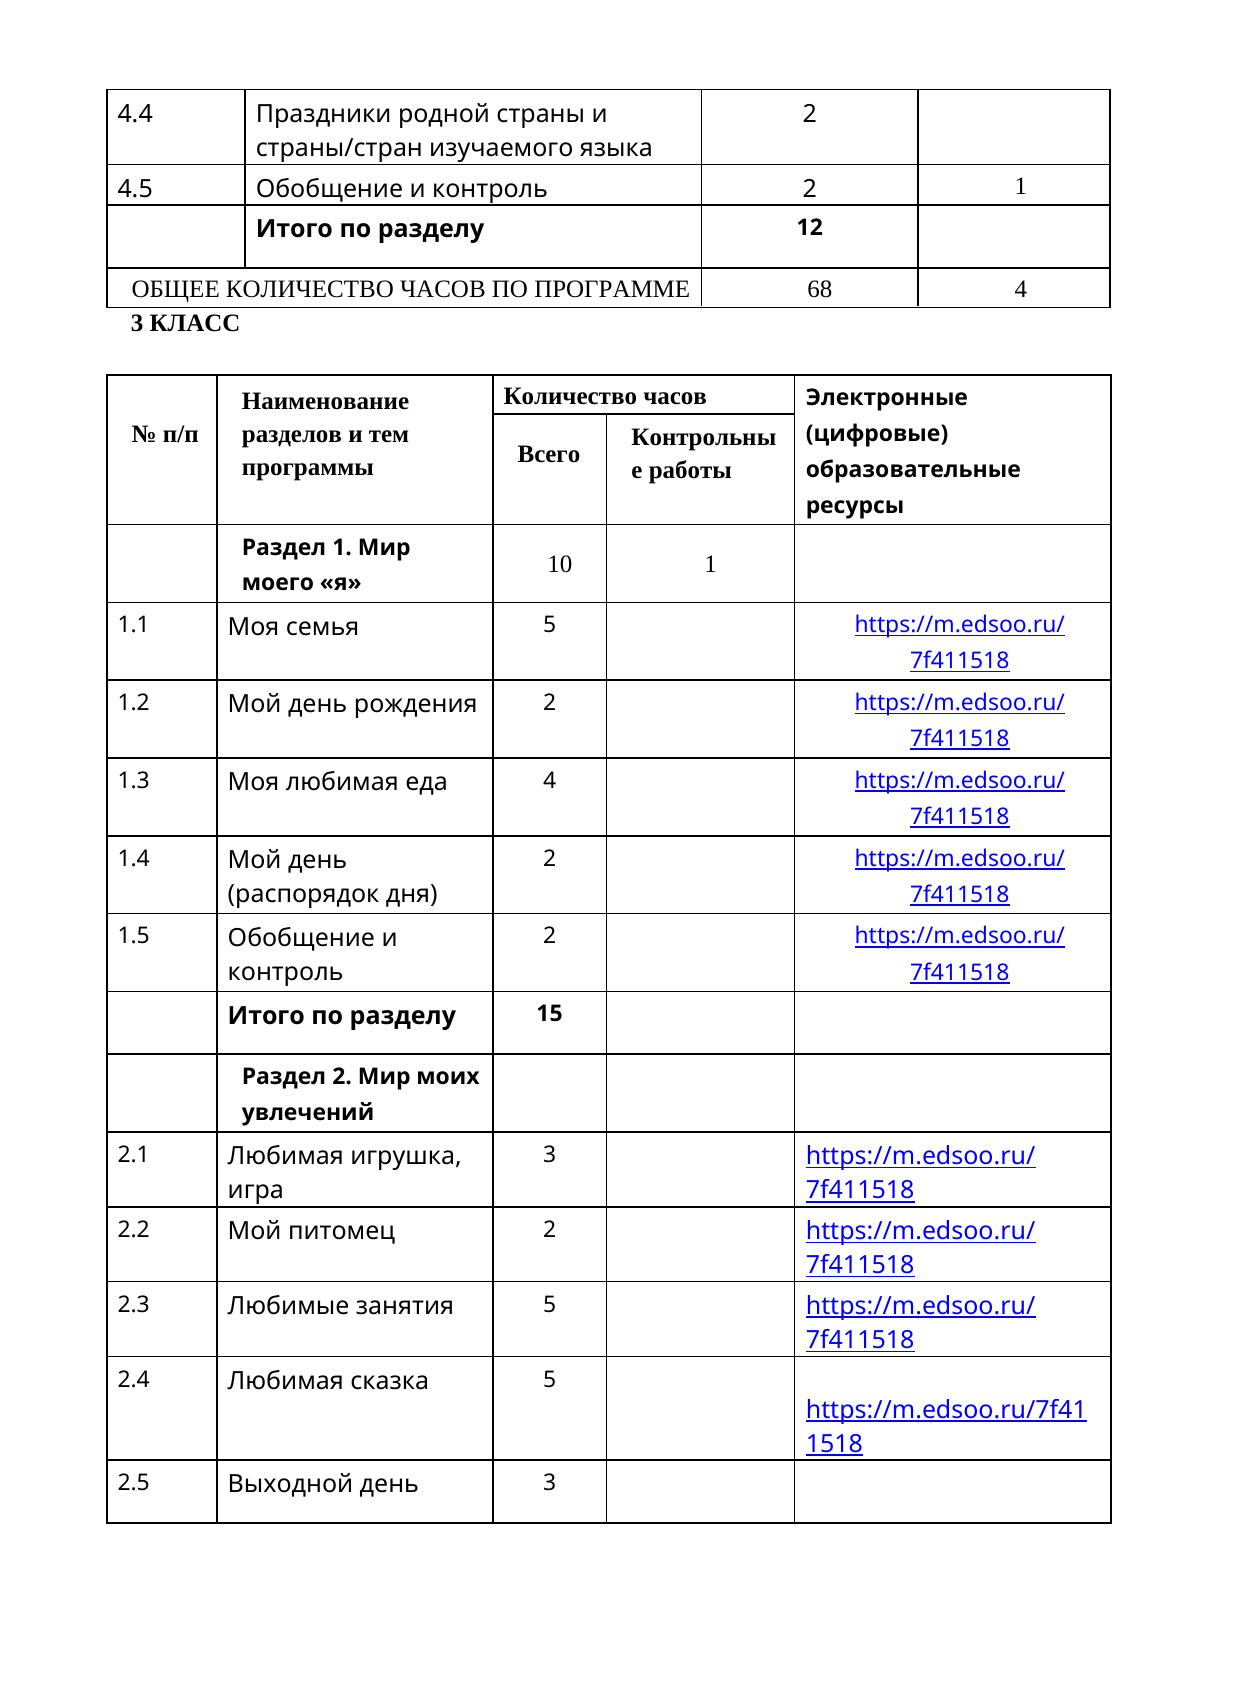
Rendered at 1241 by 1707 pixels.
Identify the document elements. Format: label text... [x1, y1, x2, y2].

table_cell [919, 90, 1109, 163]
table_cell [607, 603, 794, 679]
table_cell Моя любимая еда [218, 759, 492, 835]
table_cell 5 [494, 1282, 606, 1356]
table_cell Мой питомец [218, 1208, 492, 1281]
table_cell 2 [702, 90, 917, 163]
table_cell [607, 681, 794, 757]
table_header Количество часов [494, 376, 794, 413]
table_cell 3 [494, 1133, 606, 1206]
table_cell [607, 1461, 794, 1522]
table_cell [607, 1282, 794, 1356]
table_cell [795, 1055, 1110, 1131]
table_cell 2.5 [108, 1461, 216, 1522]
table_cell ОБЩЕЕ КОЛИЧЕСТВО ЧАСОВ ПО ПРОГРАММЕ [108, 269, 701, 306]
table_cell 1.5 [108, 914, 216, 991]
text 3 КЛАСС [131, 308, 1122, 337]
table_cell [108, 992, 216, 1053]
table_cell [607, 914, 794, 991]
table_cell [795, 1461, 1110, 1522]
table_cell 2 [494, 914, 606, 991]
table_cell Раздел 1. Мир моего «я» [218, 525, 492, 601]
table_cell 2 [494, 681, 606, 757]
table_cell https://m.edsoo.ru/7f411518 [795, 837, 1110, 913]
table_cell 12 [702, 206, 917, 267]
table_cell https://m.edsoo.ru/7f411518 [795, 603, 1110, 679]
table_cell 2 [494, 1208, 606, 1281]
table_cell [607, 1208, 794, 1281]
table_cell https://m.edsoo.ru/7f411518 [795, 914, 1110, 991]
table_cell Моя семья [218, 603, 492, 679]
table_cell 1 [607, 525, 794, 601]
table_cell Итого по разделу [246, 206, 701, 267]
table_cell Любимая сказка [218, 1357, 492, 1459]
table_cell 1 [919, 165, 1109, 204]
table_cell 1.2 [108, 681, 216, 757]
table_cell Всего [494, 415, 606, 524]
table_cell Любимая игрушка, игра [218, 1133, 492, 1206]
table_cell [108, 206, 244, 267]
table_cell 4.4 [108, 90, 244, 163]
table_cell 1.4 [108, 837, 216, 913]
table_cell [607, 759, 794, 835]
table_cell [607, 1133, 794, 1206]
table_cell Любимые занятия [218, 1282, 492, 1356]
table_cell https://m.edsoo.ru/7f411518 [795, 1282, 1110, 1356]
table_cell [494, 1055, 606, 1131]
table_cell 2.2 [108, 1208, 216, 1281]
table_cell 68 [702, 269, 917, 306]
table_cell https://m.edsoo.ru/7f411518 [795, 759, 1110, 835]
table_cell [607, 837, 794, 913]
table_cell [108, 525, 216, 601]
table_cell https://m.edsoo.ru/7f411518 [795, 681, 1110, 757]
table_cell 4.5 [108, 165, 244, 204]
table_cell Мой день (распорядок дня) [218, 837, 492, 913]
table_cell Раздел 2. Мир моих увлечений [218, 1055, 492, 1131]
table_header Наименование разделов и тем программы [218, 376, 492, 524]
table_header Электронные (цифровые) образовательные ресурсы [795, 376, 1110, 524]
table_cell 2 [494, 837, 606, 913]
table_cell 2.1 [108, 1133, 216, 1206]
table_cell [607, 1357, 794, 1459]
table_cell [607, 992, 794, 1053]
table_cell 15 [494, 992, 606, 1053]
table_cell [795, 992, 1110, 1053]
table_cell Праздники родной страны и страны/стран изучаемого языка [246, 90, 701, 163]
table_cell https://m.edsoo.ru/7f411518 [795, 1133, 1110, 1206]
table_cell Контрольные работы [607, 415, 794, 524]
table_cell 2.3 [108, 1282, 216, 1356]
table_cell Обобщение и контроль [246, 165, 701, 204]
table_cell https://m.edsoo.ru/7f411518 [795, 1208, 1110, 1281]
table_cell 1.3 [108, 759, 216, 835]
table_cell [795, 525, 1110, 601]
table_cell 3 [494, 1461, 606, 1522]
table_cell 5 [494, 1357, 606, 1459]
table_cell 2 [702, 165, 917, 204]
table_cell [607, 1055, 794, 1131]
table_cell [919, 206, 1109, 267]
table_cell [108, 1055, 216, 1131]
table_cell Мой день рождения [218, 681, 492, 757]
table_cell 10 [494, 525, 606, 601]
table_cell Выходной день [218, 1461, 492, 1522]
table_cell 5 [494, 603, 606, 679]
table_cell 1.1 [108, 603, 216, 679]
table_cell Обобщение и контроль [218, 914, 492, 991]
table_cell 4 [919, 269, 1109, 306]
table_cell 4 [494, 759, 606, 835]
table_cell Итого по разделу [218, 992, 492, 1053]
table_header № п/п [108, 376, 216, 524]
table_cell https://m.edsoo.ru/7f411518 [795, 1357, 1110, 1459]
table_cell 2.4 [108, 1357, 216, 1459]
